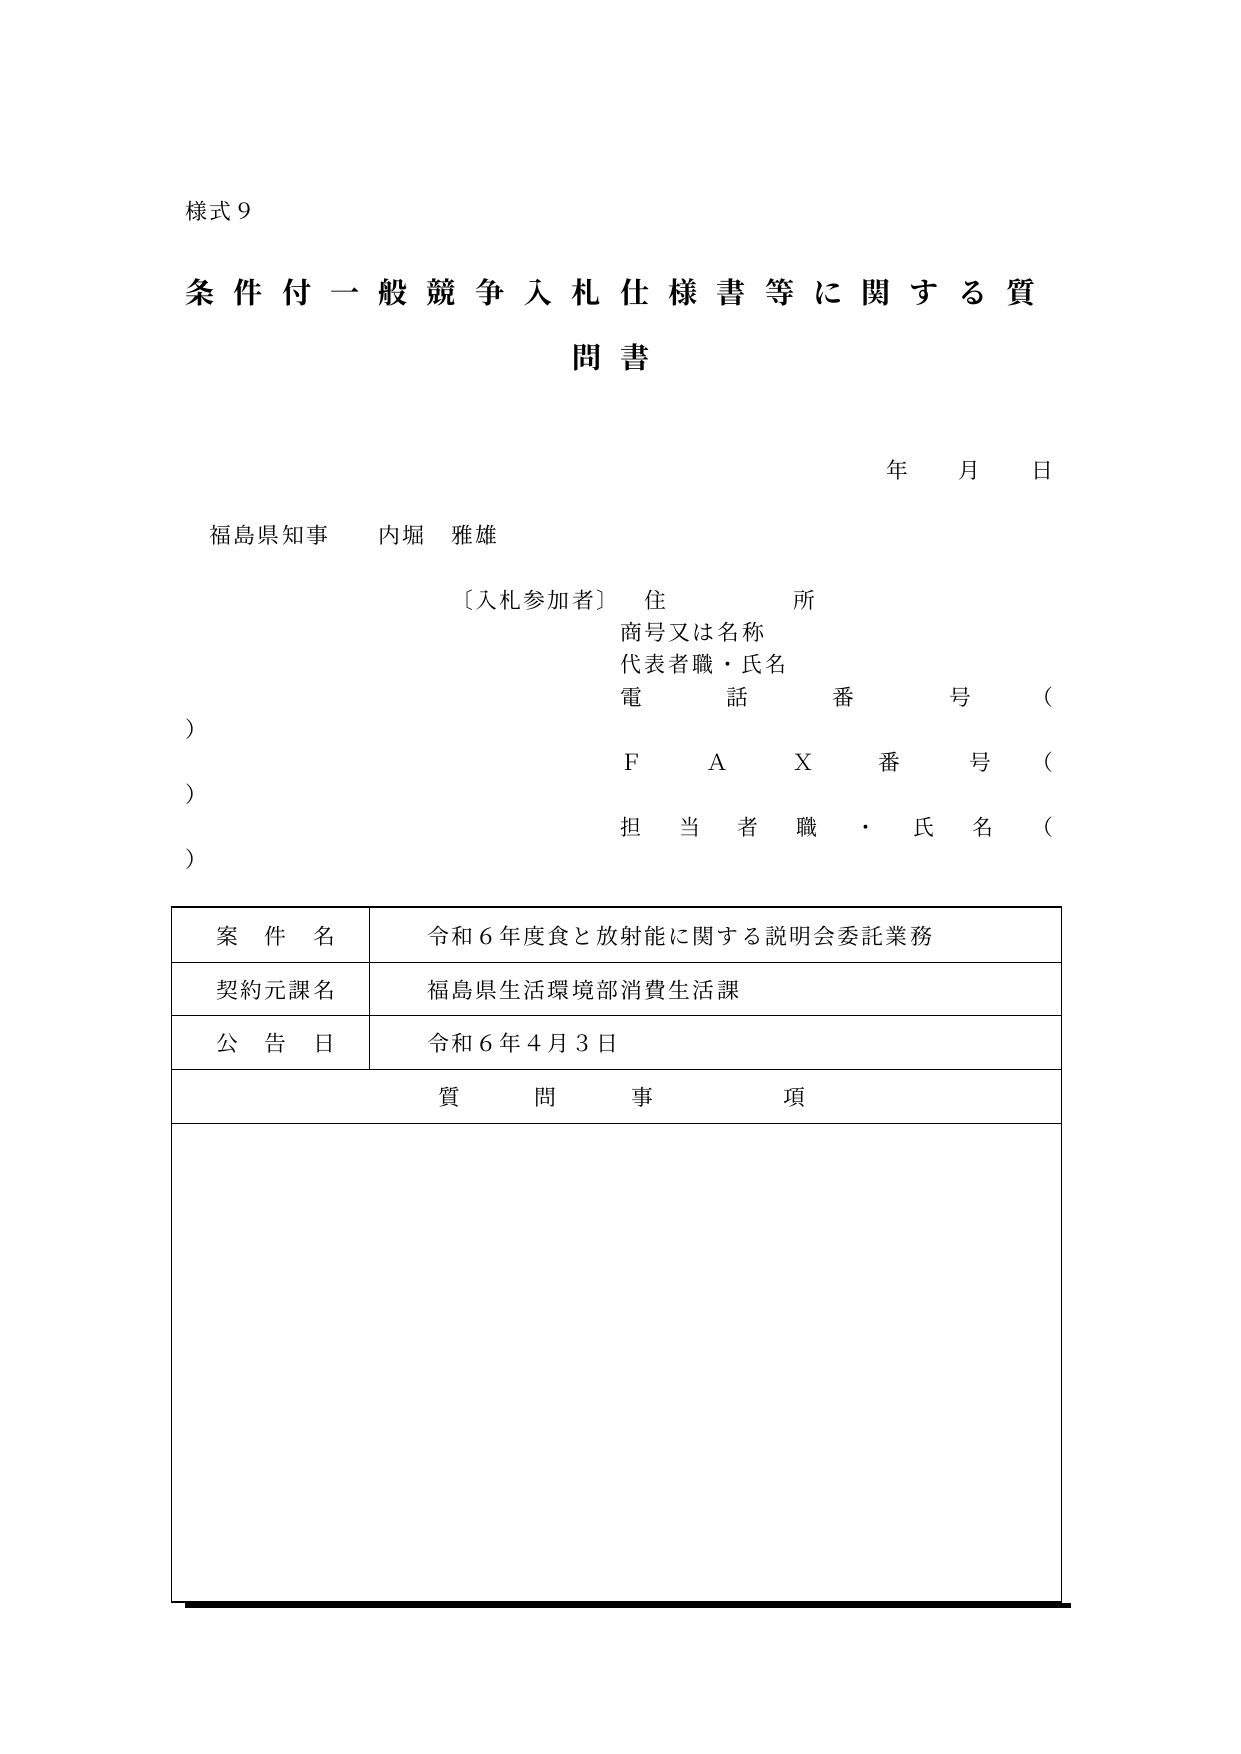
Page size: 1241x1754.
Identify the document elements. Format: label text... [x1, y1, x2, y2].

text 様式９ [185, 194, 1055, 226]
text 代表者職・氏名 [185, 647, 1055, 680]
text 担当者職・氏名（ ） [185, 809, 1055, 874]
table_cell [1062, 1069, 1068, 1122]
table_cell 令和６年４月３日 [370, 1016, 1061, 1069]
table_cell [172, 1124, 1061, 1601]
text 〔入札参加者〕 住所 [185, 582, 1055, 615]
table_cell 公 告 日 [172, 1016, 369, 1069]
table_cell [1062, 1123, 1068, 1601]
table_header 案 件 名 [172, 908, 369, 962]
text 条件付一般競争入札仕様書等に関する質問書 [185, 258, 1055, 388]
table_cell 質問事項 [172, 1070, 1061, 1122]
table_header 令和６年度食と放射能に関する説明会委託業務 [370, 908, 1061, 962]
table_header [1062, 906, 1068, 1069]
text ＦＡＸ番号（ ） [185, 744, 1055, 809]
table_cell 契約元課名 [172, 963, 369, 1015]
text 商号又は名称 [185, 615, 1055, 647]
text 福島県知事 内堀 雅雄 [185, 518, 1055, 550]
text 電話番号（ ） [185, 680, 1055, 744]
text 年 月 日 [185, 453, 1055, 485]
table_cell 福島県生活環境部消費生活課 [370, 963, 1061, 1015]
